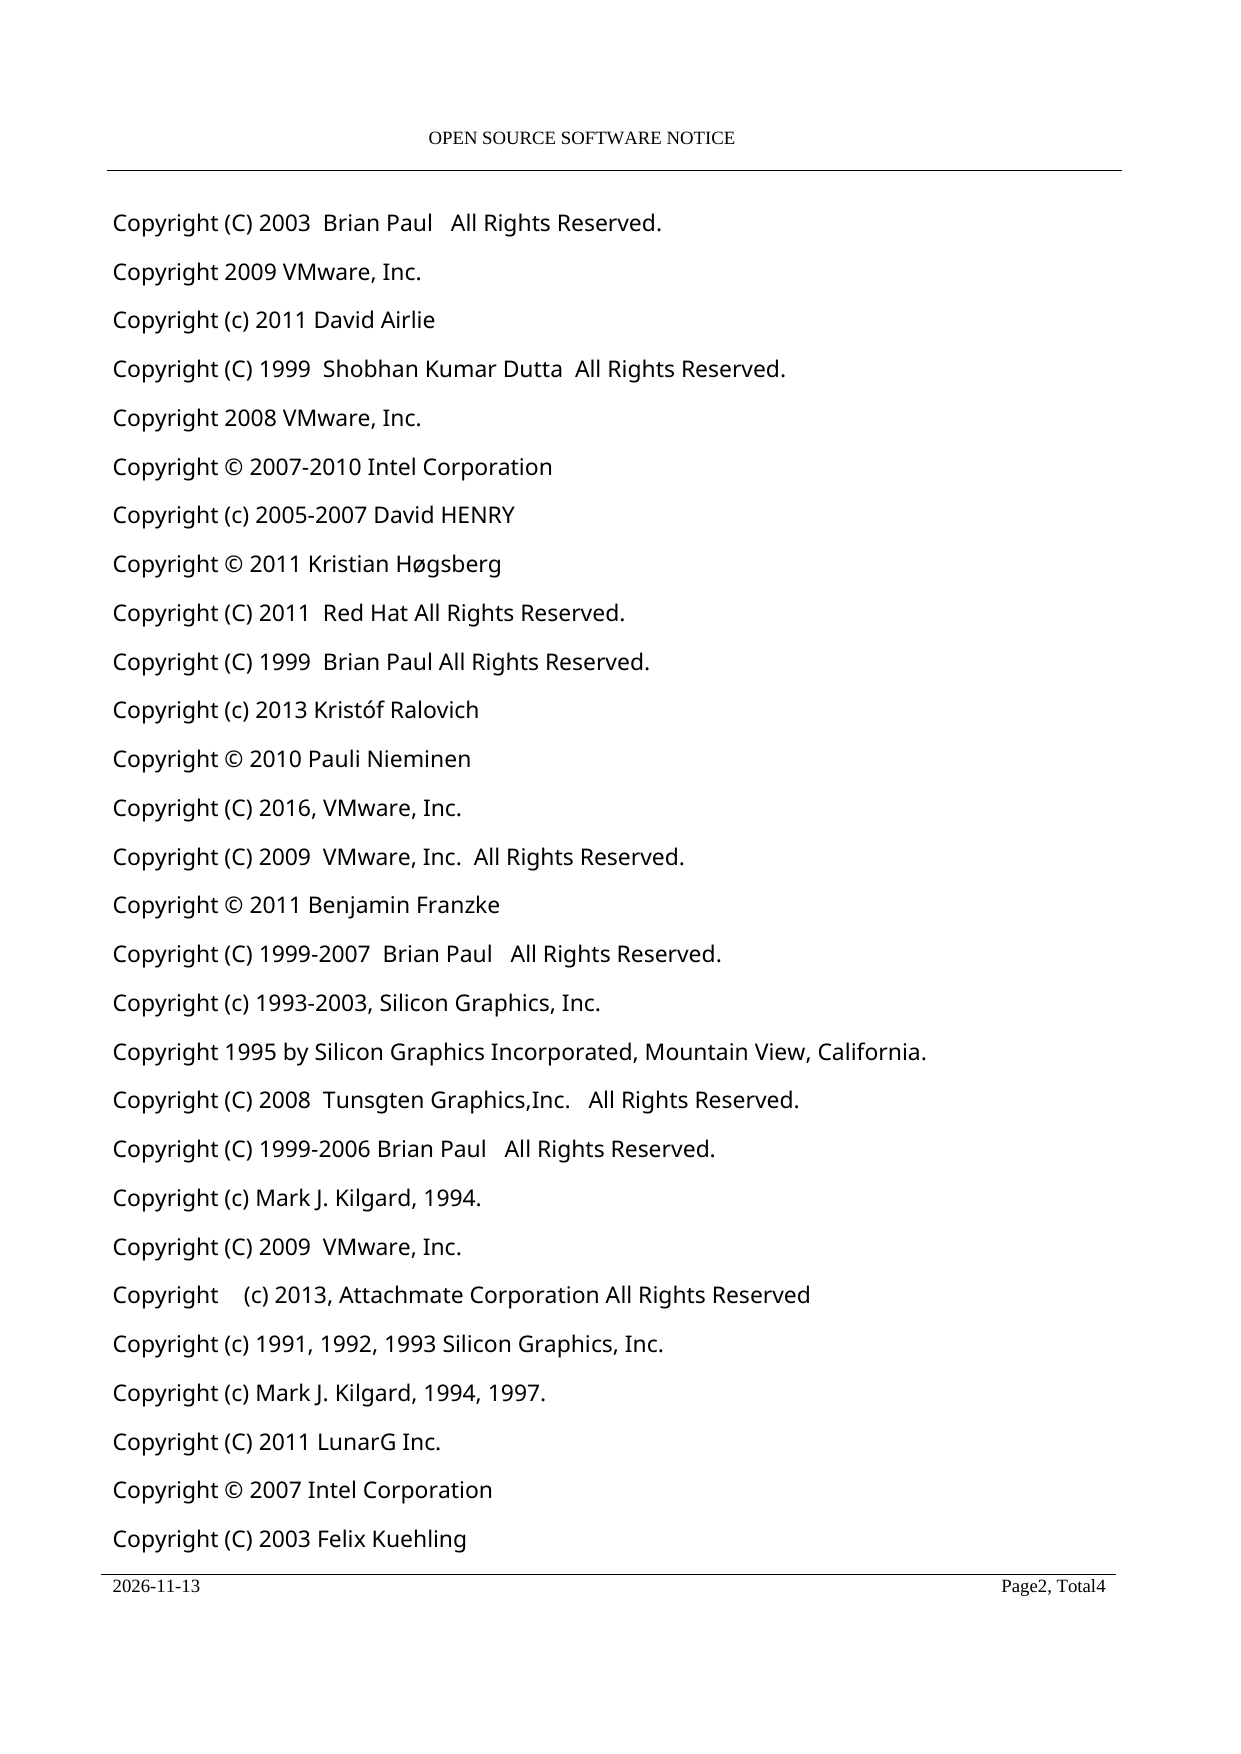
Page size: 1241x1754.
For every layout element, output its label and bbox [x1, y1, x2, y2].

text [112, 206, 1128, 1555]
